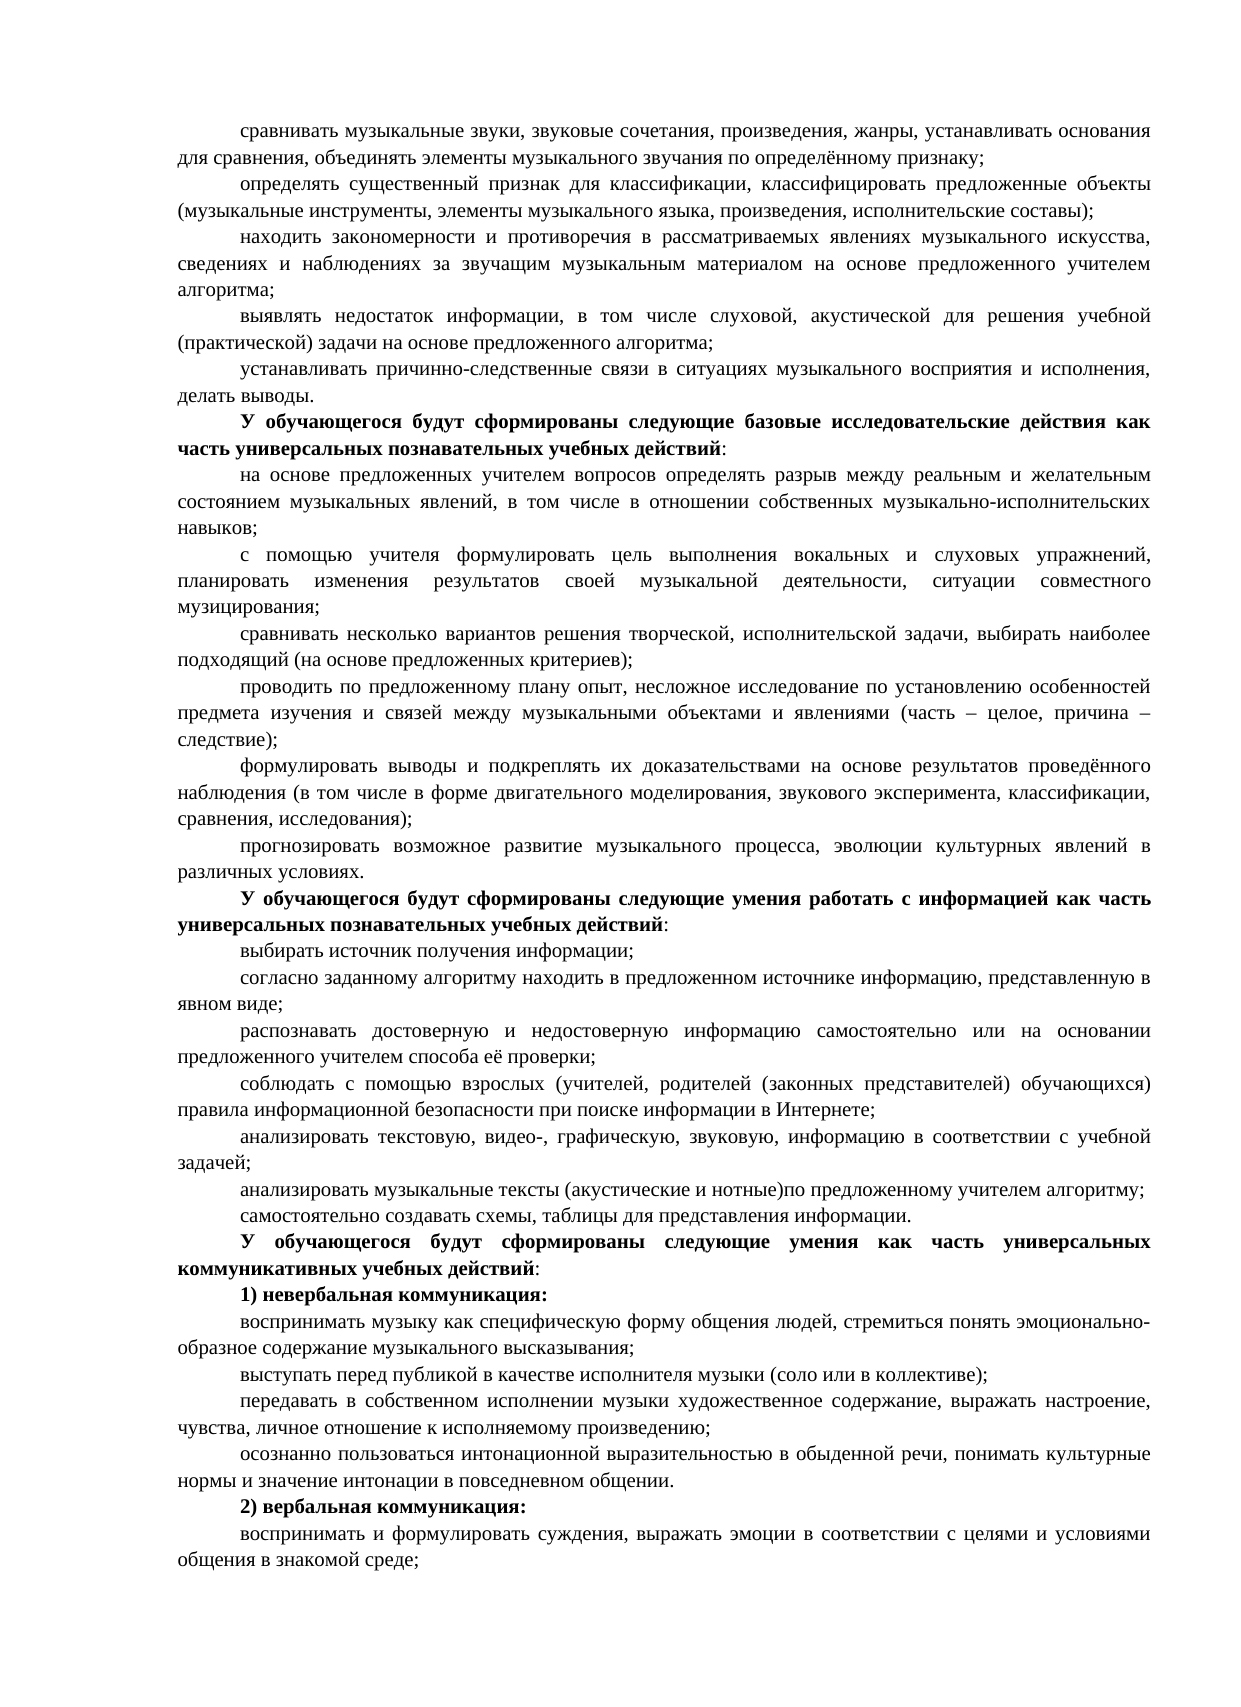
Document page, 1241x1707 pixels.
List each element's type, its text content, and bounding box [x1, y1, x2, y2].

text самостоятельно создавать схемы, таблицы для представления информации. [177, 1203, 1152, 1227]
text устанавливать причинно-следственные связи в ситуациях музыкального восприятия и исполнения, делать выводы. [177, 356, 1152, 407]
text воспринимать и формулировать суждения, выражать эмоции в соответствии с целями и условиями общения в знакомой среде; [177, 1520, 1152, 1571]
text сравнивать несколько вариантов решения творческой, исполнительской задачи, выбирать наиболее подходящий (на основе предложенных критериев); [177, 621, 1152, 671]
text 2) вербальная коммуникация: [177, 1494, 1152, 1518]
text распознавать достоверную и недостоверную информацию самостоятельно или на основании предложенного учителем способа её проверки; [177, 1018, 1152, 1068]
text прогнозировать возможное развитие музыкального процесса, эволюции культурных явлений в различных условиях. [177, 832, 1152, 883]
text выявлять недостаток информации, в том числе слуховой, акустической для решения учебной (практической) задачи на основе предложенного алгоритма; [177, 303, 1152, 354]
text анализировать текстовую, видео-, графическую, звуковую, информацию в соответствии с учебной задачей; [177, 1123, 1152, 1174]
text У обучающегося будут сформированы следующие умения как часть универсальных коммуникативных учебных действий: [177, 1229, 1152, 1280]
text У обучающегося будут сформированы следующие базовые исследовательские действия как часть универсальных познавательных учебных действий: [177, 409, 1152, 460]
text с помощью учителя формулировать цель выполнения вокальных и слуховых упражнений, планировать изменения результатов своей музыкальной деятельности, ситуации совместного музицирования; [177, 541, 1152, 618]
text У обучающегося будут сформированы следующие умения работать с информацией как часть универсальных познавательных учебных действий: [177, 885, 1152, 936]
text осознанно пользоваться интонационной выразительностью в обыденной речи, понимать культурные нормы и значение интонации в повседневном общении. [177, 1441, 1152, 1492]
text находить закономерности и противоречия в рассматриваемых явлениях музыкального искусства, сведениях и наблюдениях за звучащим музыкальным материалом на основе предложенного учителем алгоритма; [177, 224, 1152, 301]
text определять существенный признак для классификации, классифицировать предложенные объекты (музыкальные инструменты, элементы музыкального языка, произведения, исполнительские составы); [177, 171, 1152, 222]
text анализировать музыкальные тексты (акустические и нотные)по предложенному учителем алгоритму; [177, 1176, 1152, 1201]
text соблюдать с помощью взрослых (учителей, родителей (законных представителей) обучающихся) правила информационной безопасности при поиске информации в Интернете; [177, 1071, 1152, 1121]
text передавать в собственном исполнении музыки художественное содержание, выражать настроение, чувства, личное отношение к исполняемому произведению; [177, 1388, 1152, 1439]
text выбирать источник получения информации; [177, 938, 1152, 962]
text 1) невербальная коммуникация: [177, 1282, 1152, 1306]
text согласно заданному алгоритму находить в предложенном источнике информацию, представленную в явном виде; [177, 965, 1152, 1015]
text проводить по предложенному плану опыт, несложное исследование по установлению особенностей предмета изучения и связей между музыкальными объектами и явлениями (часть – целое, причина – следствие); [177, 674, 1152, 751]
text выступать перед публикой в качестве исполнителя музыки (соло или в коллективе); [177, 1362, 1152, 1386]
text воспринимать музыку как специфическую форму общения людей, стремиться понять эмоционально-образное содержание музыкального высказывания; [177, 1309, 1152, 1359]
text сравнивать музыкальные звуки, звуковые сочетания, произведения, жанры, устанавливать основания для сравнения, объединять элементы музыкального звучания по определённому признаку; [177, 118, 1152, 169]
text на основе предложенных учителем вопросов определять разрыв между реальным и желательным состоянием музыкальных явлений, в том числе в отношении собственных музыкально-исполнительских навыков; [177, 462, 1152, 539]
text формулировать выводы и подкреплять их доказательствами на основе результатов проведённого наблюдения (в том числе в форме двигательного моделирования, звукового эксперимента, классификации, сравнения, исследования); [177, 753, 1152, 830]
